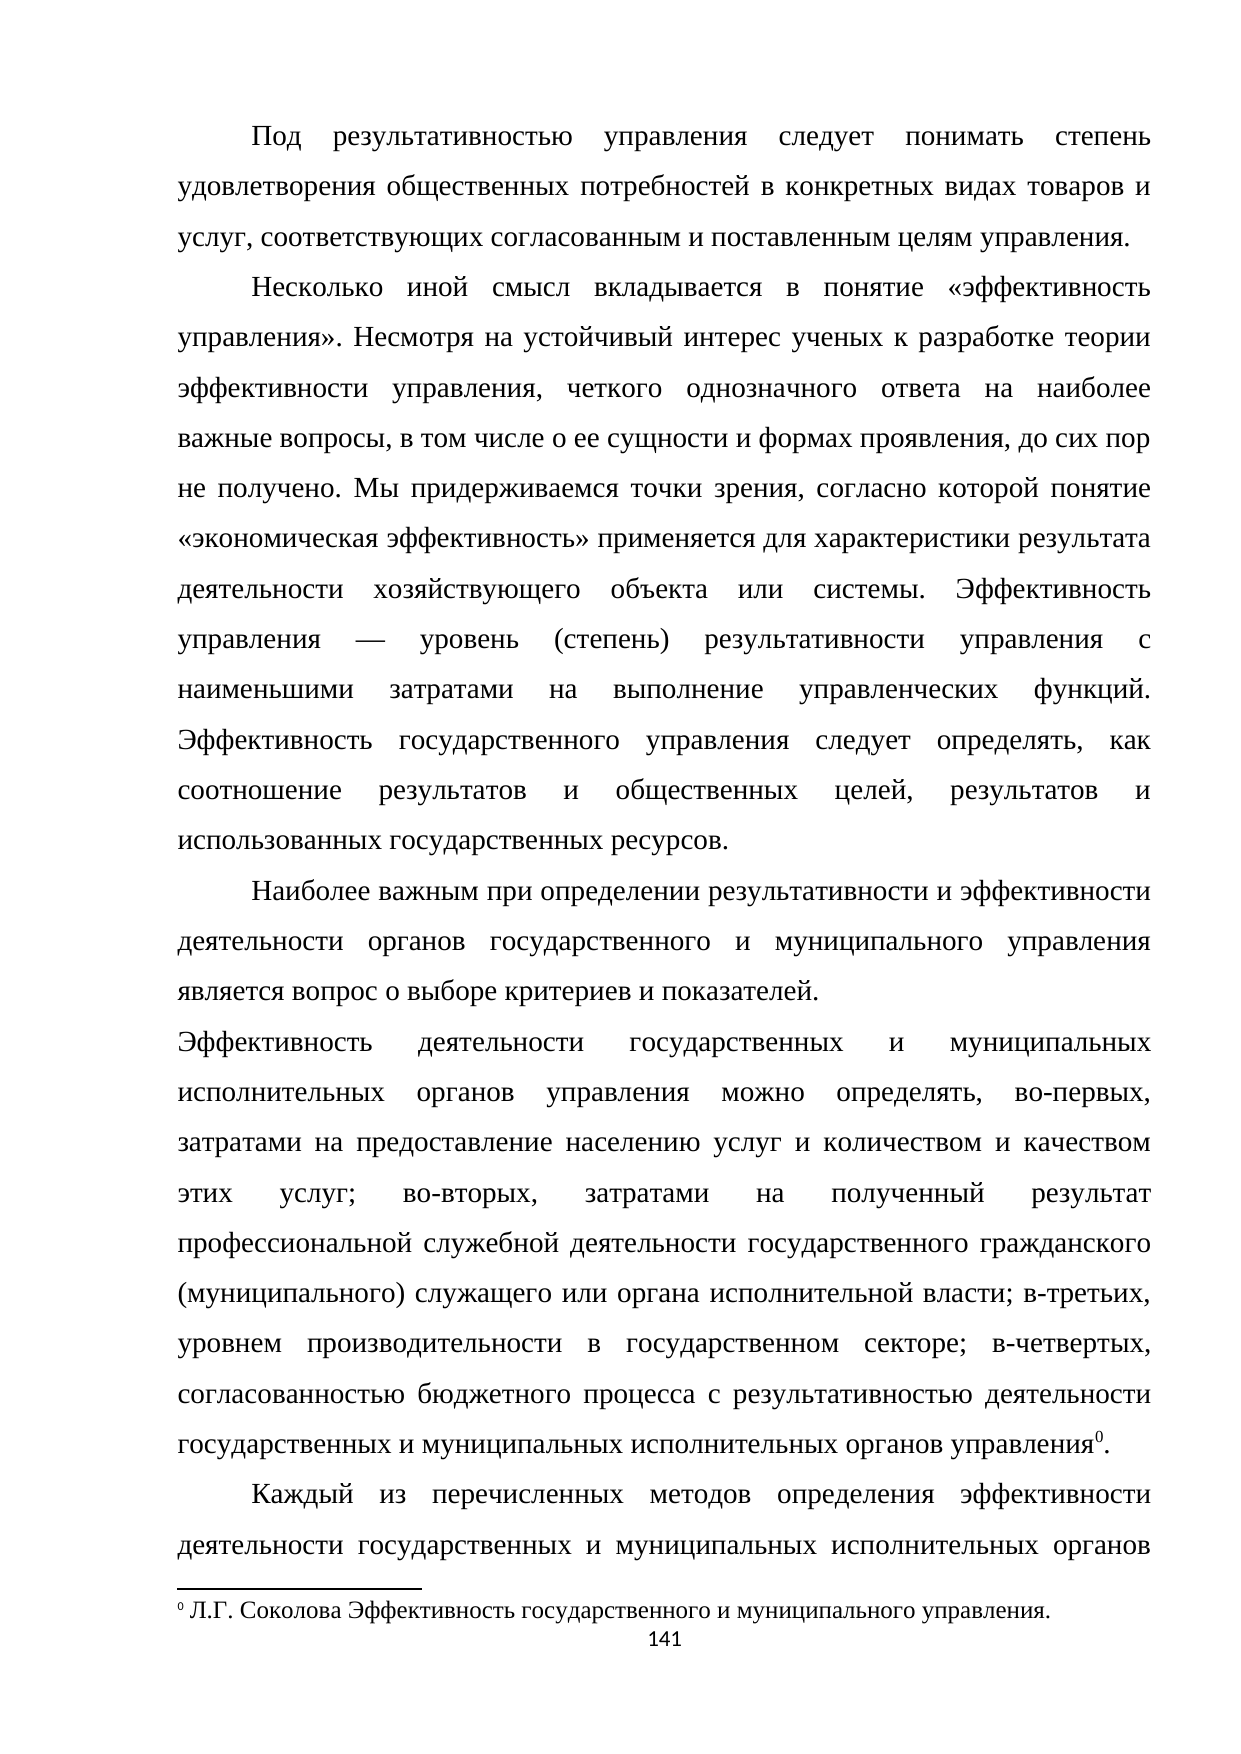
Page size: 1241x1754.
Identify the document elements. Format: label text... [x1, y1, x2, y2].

text Несколько иной смысл вкладывается в понятие «эффективность управления». Несмотря на устойчивый интерес ученых к разработке теории эффективности управления, четкого однозначного ответа на наиболее важные вопросы, в том числе о ее сущности и формах проявления, до сих пор не получено. Мы придерживаемся точки зрения, согласно которой понятие «экономическая эффективность» применяется для характеристики результата деятельности хозяйствующего объекта или системы. Эффективность управления — уровень (степень) результативности управления с наименьшими затратами на выполнение управленческих функций. Эффективность государственного управления следует определять, как соотношение результатов и общественных целей, результатов и использованных государственных ресурсов. [177, 269, 1152, 856]
text Под результативностью управления следует понимать степень удовлетворения общественных потребностей в конкретных видах товаров и услуг, соответствующих согласованным и поставленным целям управления. [177, 118, 1152, 252]
text Наиболее важным при определении результативности и эффективности деятельности органов государственного и муниципального управления является вопрос о выборе критериев и показателей. [177, 873, 1152, 1007]
text Эффективность деятельности государственных и муниципальных исполнительных органов управления можно определять, во-первых, затратами на предоставление населению услуг и количеством и качеством этих услуг; во-вторых, затратами на полученный результат профессиональной служебной деятельности государственного гражданского (муниципального) служащего или органа исполнительной власти; в-третьих, уровнем производительности в государственном секторе; в-четвертых, согласованностью бюджетного процесса с результативностью деятельности государственных и муниципальных исполнительных органов управления. [177, 1024, 1152, 1460]
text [177, 1477, 1152, 1560]
